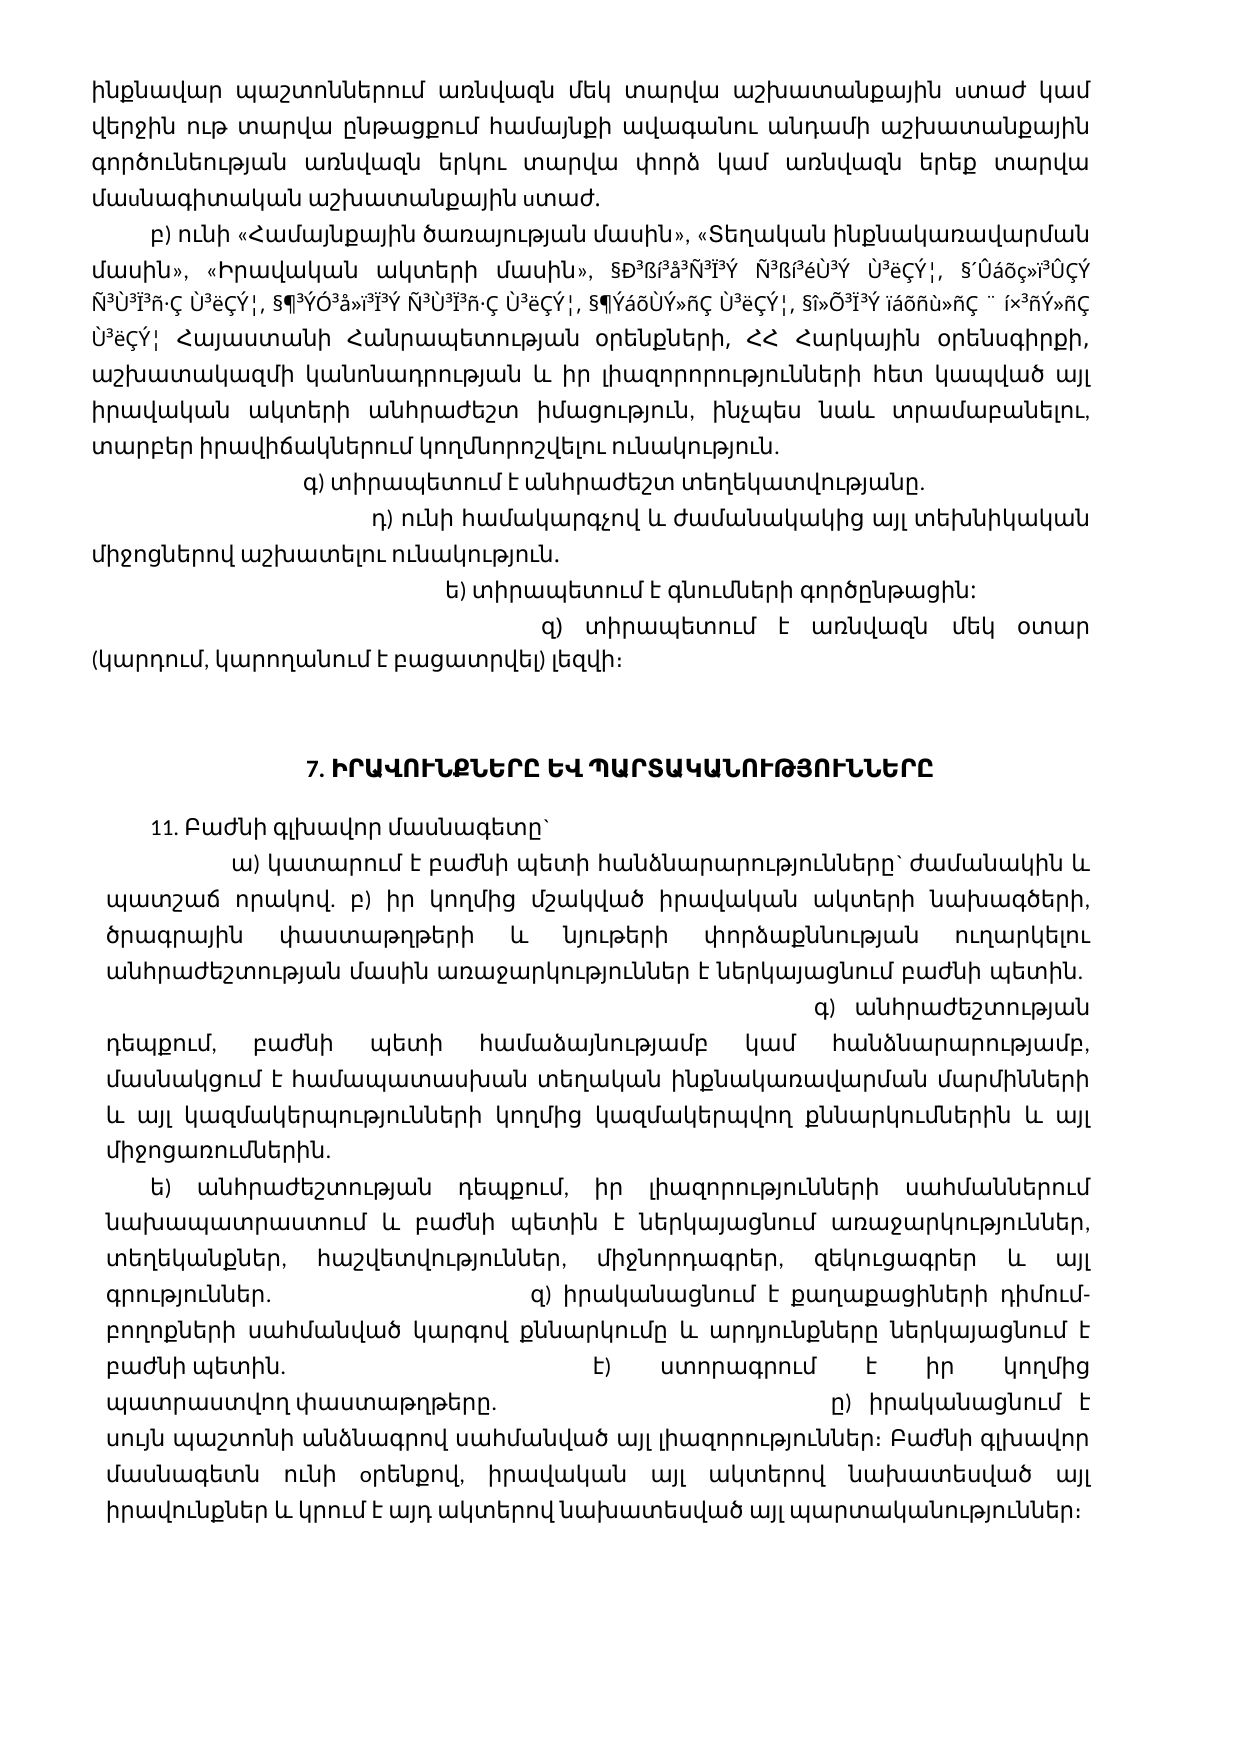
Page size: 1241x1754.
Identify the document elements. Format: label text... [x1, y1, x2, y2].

text 11. Բաժնի գլխավոր մասնագետը` ա) կատարում է բաժնի պետի հանձնարարությունները` ժամանակին և պատշաճ որակով. բ) իր կողմից մշակված իրավական ակտերի նախագծերի, ծրագրային փաստաթղթերի և նյութերի փորձաքննության ուղարկելու անհրաժեշտության մասին առաջարկություններ է ներկայացնում բաժնի պետին. գ) անհրաժեշտության դեպքում, բաժնի պետի համաձայնությամբ կամ հանձնարարությամբ, մասնակցում է համապատասխան տեղական ինքնակառավարման մարմինների և այլ կազմակերպությունների կողմից կազմակերպվող քննարկումներին և այլ միջոցառումներին. ե) անհրաժեշտության դեպքում, իր լիազորությունների սահմաններում նախապատրաստում և բաժնի պետին է ներկայացնում առաջարկություններ, տեղեկանքներ, հաշվետվություններ, միջնորդագրեր, զեկուցագրեր և այլ գրություններ. զ) իրականացնում է քաղաքացիների դիմում-բողոքների սահմանված կարգով քննարկումը և արդյունքները ներկայացնում է բաժնի պետին. է) ստորագրում է իր կողմից պատրաստվող փաստաթղթերը. ը) իրականացնում է սույն պաշտոնի անձնագրով սահմանված այլ լիազորություններ։ Բաժնի գլխավոր մասնագետն ունի oրենքով, իրավական այլ ակտերով նախատեսված այլ իրավունքներ և կրում է այդ ակտերով նախատեսված այլ պարտականություններ։ [106, 811, 1090, 1525]
text 7. ԻՐԱՎՈՒՆՔՆԵՐԸ ԵՎ ՊԱՐՏԱԿԱՆՈՒԹՅՈՒՆՆԵՐԸ [106, 751, 1090, 785]
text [91, 74, 1090, 673]
